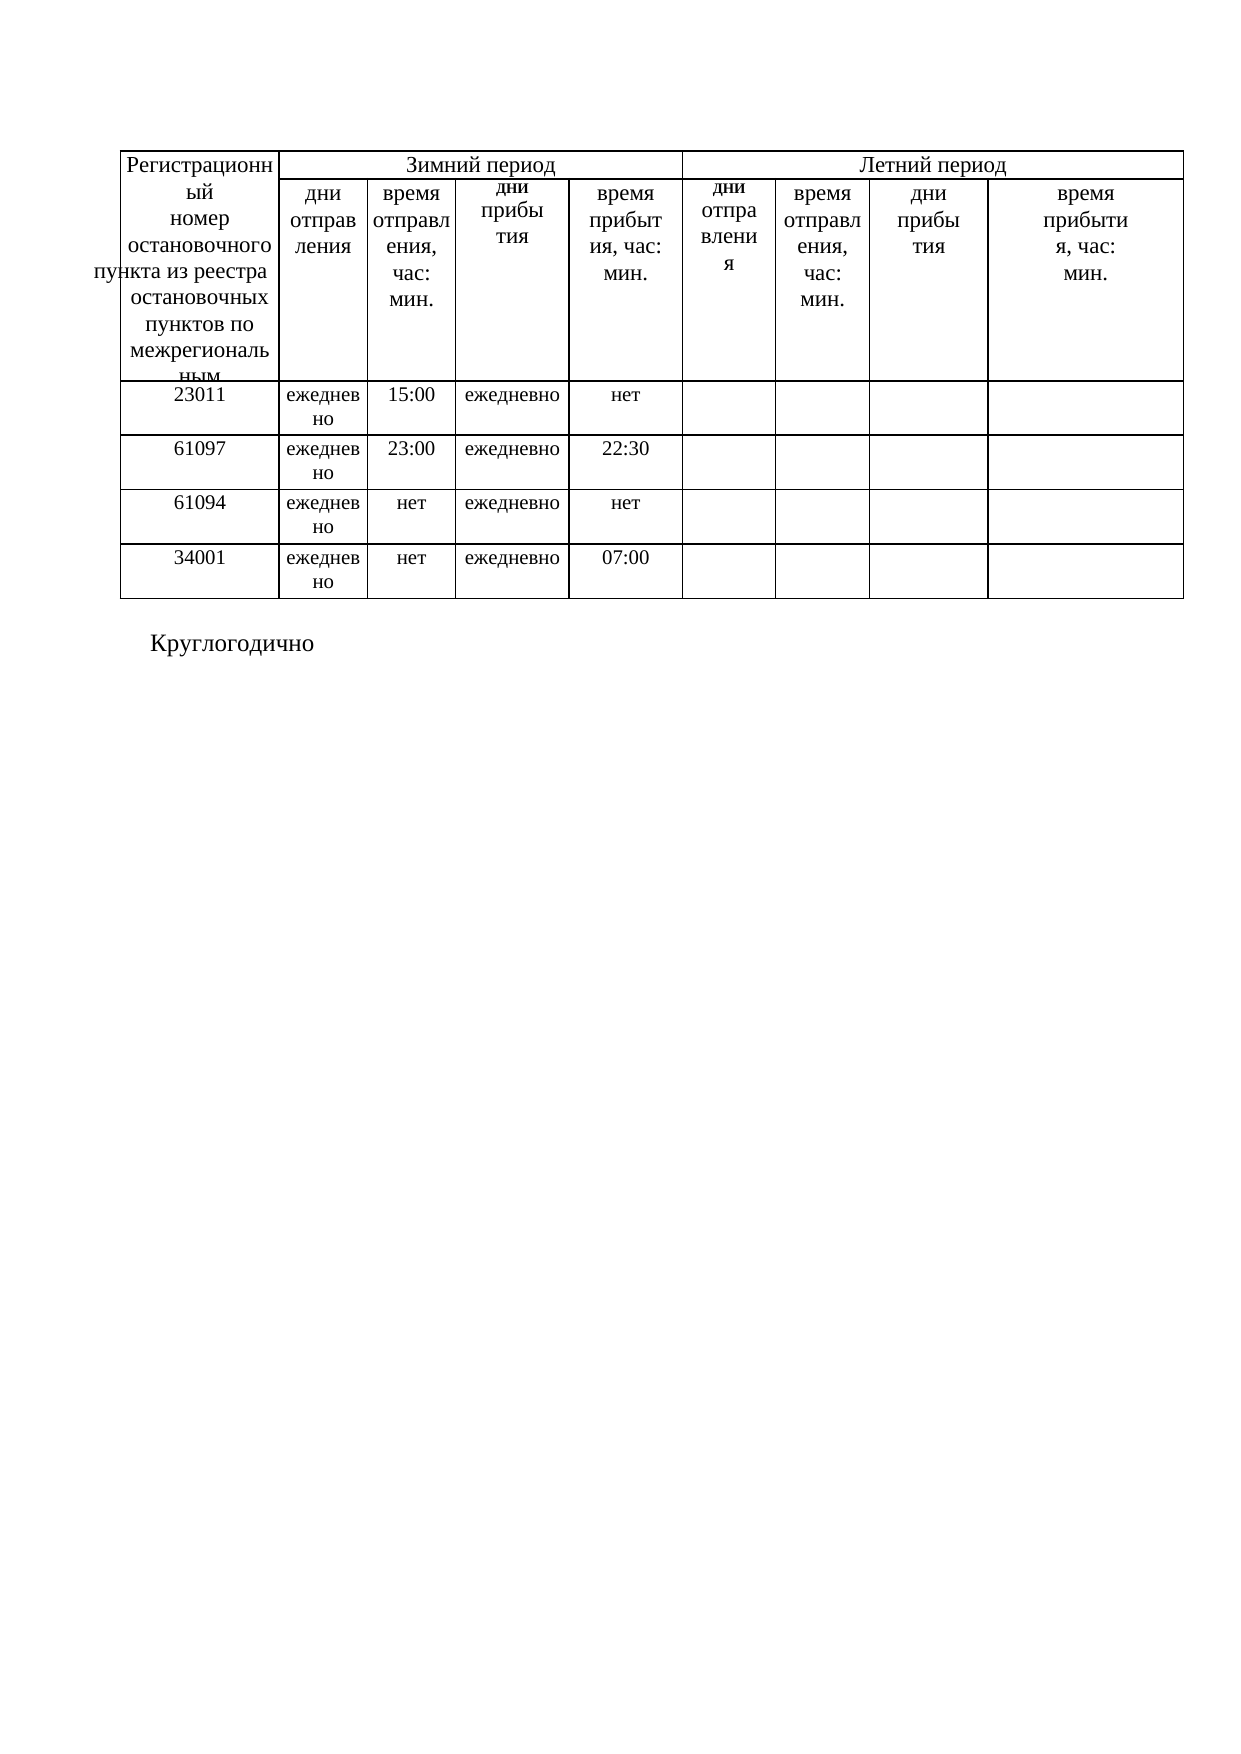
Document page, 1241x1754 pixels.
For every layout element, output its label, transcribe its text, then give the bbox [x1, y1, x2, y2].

table_cell нет [570, 382, 682, 434]
table_cell ежедневно [280, 382, 367, 434]
table_cell [989, 490, 1183, 543]
table_cell нет [570, 490, 682, 543]
table_cell ежедневно [280, 436, 367, 489]
table_cell ежедневно [456, 490, 568, 543]
table_cell ДНИ отпра влени я [683, 180, 775, 380]
table_cell [776, 436, 869, 489]
table_cell [683, 545, 775, 597]
table_cell [776, 382, 869, 434]
table_cell [989, 436, 1183, 489]
table_cell [683, 490, 775, 543]
table_cell ежедневно [280, 490, 367, 543]
table_cell 61094 [121, 490, 278, 543]
table_cell [776, 545, 869, 597]
table_cell ежедневно [280, 545, 367, 597]
table_header Летний период [683, 152, 1183, 178]
table_cell нет [368, 490, 455, 543]
table_cell [989, 382, 1183, 434]
text Круглогодично [150, 628, 1090, 657]
table_cell 23011 [121, 382, 278, 434]
table_cell ежедневно [456, 382, 568, 434]
table_cell дни прибы тия [870, 180, 987, 380]
table_cell 34001 [121, 545, 278, 597]
table_cell [870, 382, 987, 434]
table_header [121, 152, 278, 380]
table_cell [870, 436, 987, 489]
table_cell 22:30 [570, 436, 682, 489]
table_cell ежедневно [456, 436, 568, 489]
table_cell ДНИ прибы тия [456, 180, 568, 380]
table_cell время прибыти я, час: мин. [989, 180, 1183, 380]
table_cell нет [368, 545, 455, 597]
table_cell время прибыт ия, час: мин. [570, 180, 682, 380]
table_cell 23:00 [368, 436, 455, 489]
table_cell [776, 490, 869, 543]
table_cell [989, 545, 1183, 597]
table_cell 07:00 [570, 545, 682, 597]
table_cell ежедневно [456, 545, 568, 597]
table_cell 61097 [121, 436, 278, 489]
table_cell [683, 382, 775, 434]
table_cell [870, 545, 987, 597]
table_cell время отправл ения, час: мин. [368, 180, 455, 380]
table_cell [683, 436, 775, 489]
table_header Зимний период [280, 152, 682, 178]
table_cell 15:00 [368, 382, 455, 434]
table_cell [870, 490, 987, 543]
table_cell время отправл ения, час: мин. [776, 180, 869, 380]
table_cell дни отправ ления [280, 180, 367, 380]
